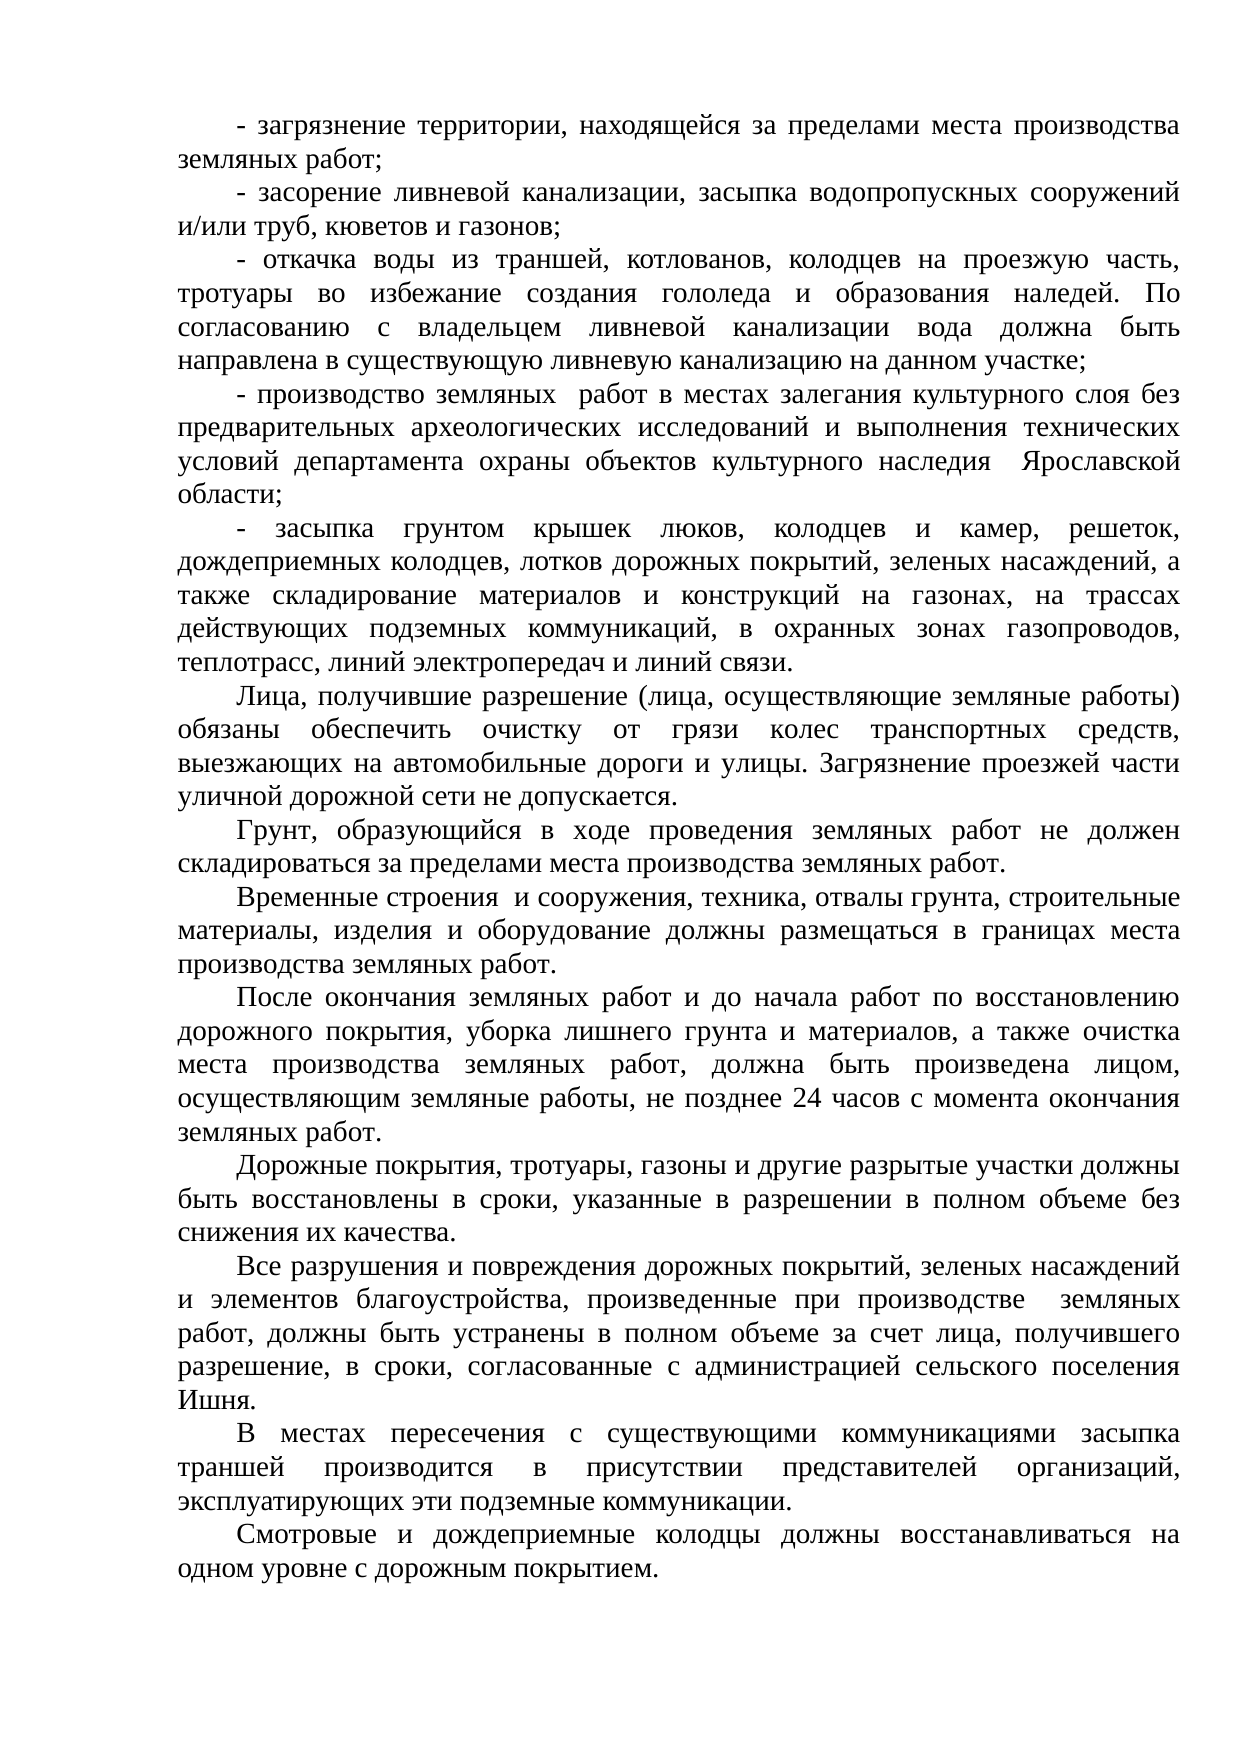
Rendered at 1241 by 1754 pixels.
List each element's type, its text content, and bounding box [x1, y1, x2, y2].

text Смотровые и дождеприемные колодцы должны восстанавливаться на одном уровне с дорожным покрытием. [177, 1516, 1181, 1583]
text - откачка воды из траншей, котлованов, колодцев на проезжую часть, тротуары во избежание создания гололеда и образования наледей. По согласованию с владельцем ливневой канализации вода должна быть направлена в существующую ливневую канализацию на данном участке; [177, 242, 1181, 376]
text - засыпка грунтом крышек люков, колодцев и камер, решеток, дождеприемных колодцев, лотков дорожных покрытий, зеленых насаждений, а также складирование материалов и конструкций на газонах, на трассах действующих подземных коммуникаций, в охранных зонах газопроводов, теплотрасс, линий электропередач и линий связи. [177, 510, 1181, 678]
text - засорение ливневой канализации, засыпка водопропускных сооружений и/или труб, кюветов и газонов; [177, 174, 1181, 242]
text Временные строения и сооружения, техника, отвалы грунта, строительные материалы, изделия и оборудование должны размещаться в границах места производства земляных работ. [177, 879, 1181, 979]
text Грунт, образующийся в ходе проведения земляных работ не должен складироваться за пределами места производства земляных работ. [177, 812, 1181, 879]
text - загрязнение территории, находящейся за пределами места производства земляных работ; [177, 107, 1181, 174]
text После окончания земляных работ и до начала работ по восстановлению дорожного покрытия, уборка лишнего грунта и материалов, а также очистка места производства земляных работ, должна быть произведена лицом, осуществляющим земляные работы, не позднее 24 часов с момента окончания земляных работ. [177, 979, 1181, 1147]
text Дорожные покрытия, тротуары, газоны и другие разрытые участки должны быть восстановлены в сроки, указанные в разрешении в полном объеме без снижения их качества. [177, 1147, 1181, 1248]
text Все разрушения и повреждения дорожных покрытий, зеленых насаждений и элементов благоустройства, произведенные при производстве земляных работ, должны быть устранены в полном объеме за счет лица, получившего разрешение, в сроки, согласованные с администрацией сельского поселения Ишня. [177, 1248, 1181, 1416]
text В местах пересечения с существующими коммуникациями засыпка траншей производится в присутствии представителей организаций, эксплуатирующих эти подземные коммуникации. [177, 1416, 1181, 1516]
text - производство земляных работ в местах залегания культурного слоя без предварительных археологических исследований и выполнения технических условий департамента охраны объектов культурного наследия Ярославской области; [177, 376, 1181, 510]
text Лица, получившие разрешение (лица, осуществляющие земляные работы) обязаны обеспечить очистку от грязи колес транспортных средств, выезжающих на автомобильные дороги и улицы. Загрязнение проезжей части уличной дорожной сети не допускается. [177, 678, 1181, 812]
